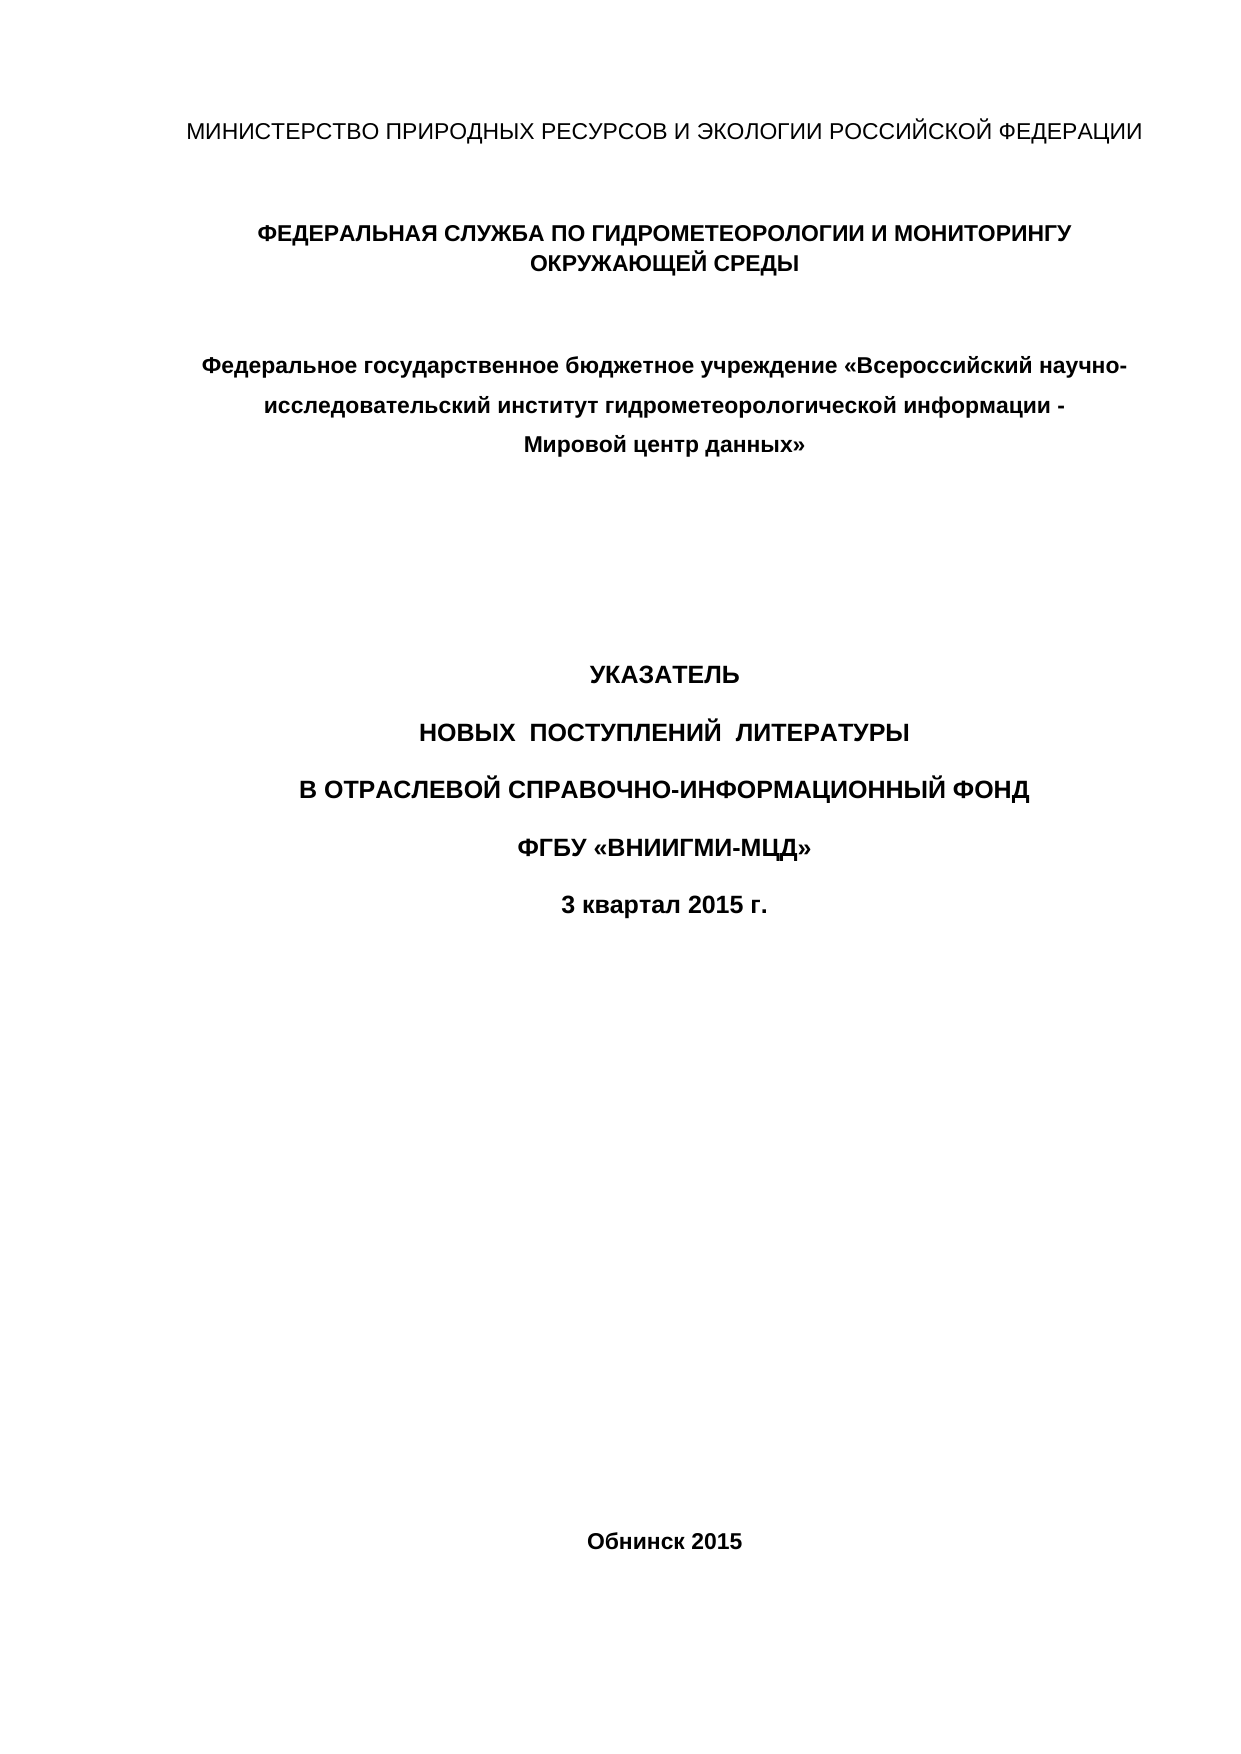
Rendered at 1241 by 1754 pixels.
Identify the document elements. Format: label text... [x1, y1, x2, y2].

subtitle Обнинск 2015 [177, 1528, 1152, 1554]
title 3 квартал . [177, 890, 1152, 919]
text МИНИСТЕРСТВО ПРИРОДНЫХ РЕСУРСОВ И ЭКОЛОГИИ РОССИЙСКОЙ ФЕДЕРАЦИИ [177, 118, 1152, 144]
text новых поступлений литературы [177, 718, 1152, 746]
text ФГБУ «ВНИИГМИ-МЦД» [177, 833, 1152, 861]
text ФЕДЕРАЛЬНАЯ СЛУЖБА ПО ГИДРОМЕТЕОРОЛОГИИ И МОНИТОРИНГУ ОКРУЖАЮЩЕЙ СРЕДЫ [177, 220, 1152, 277]
text Мировой центр данных» [177, 431, 1152, 458]
text Федеральное государственное бюджетное учреждение «Всероссийский научно-исследовательский институт гидрометеорологической информации - [177, 352, 1152, 418]
text Указатель [177, 660, 1152, 689]
text в отраслевой справочно-информационный фонд [177, 775, 1152, 804]
